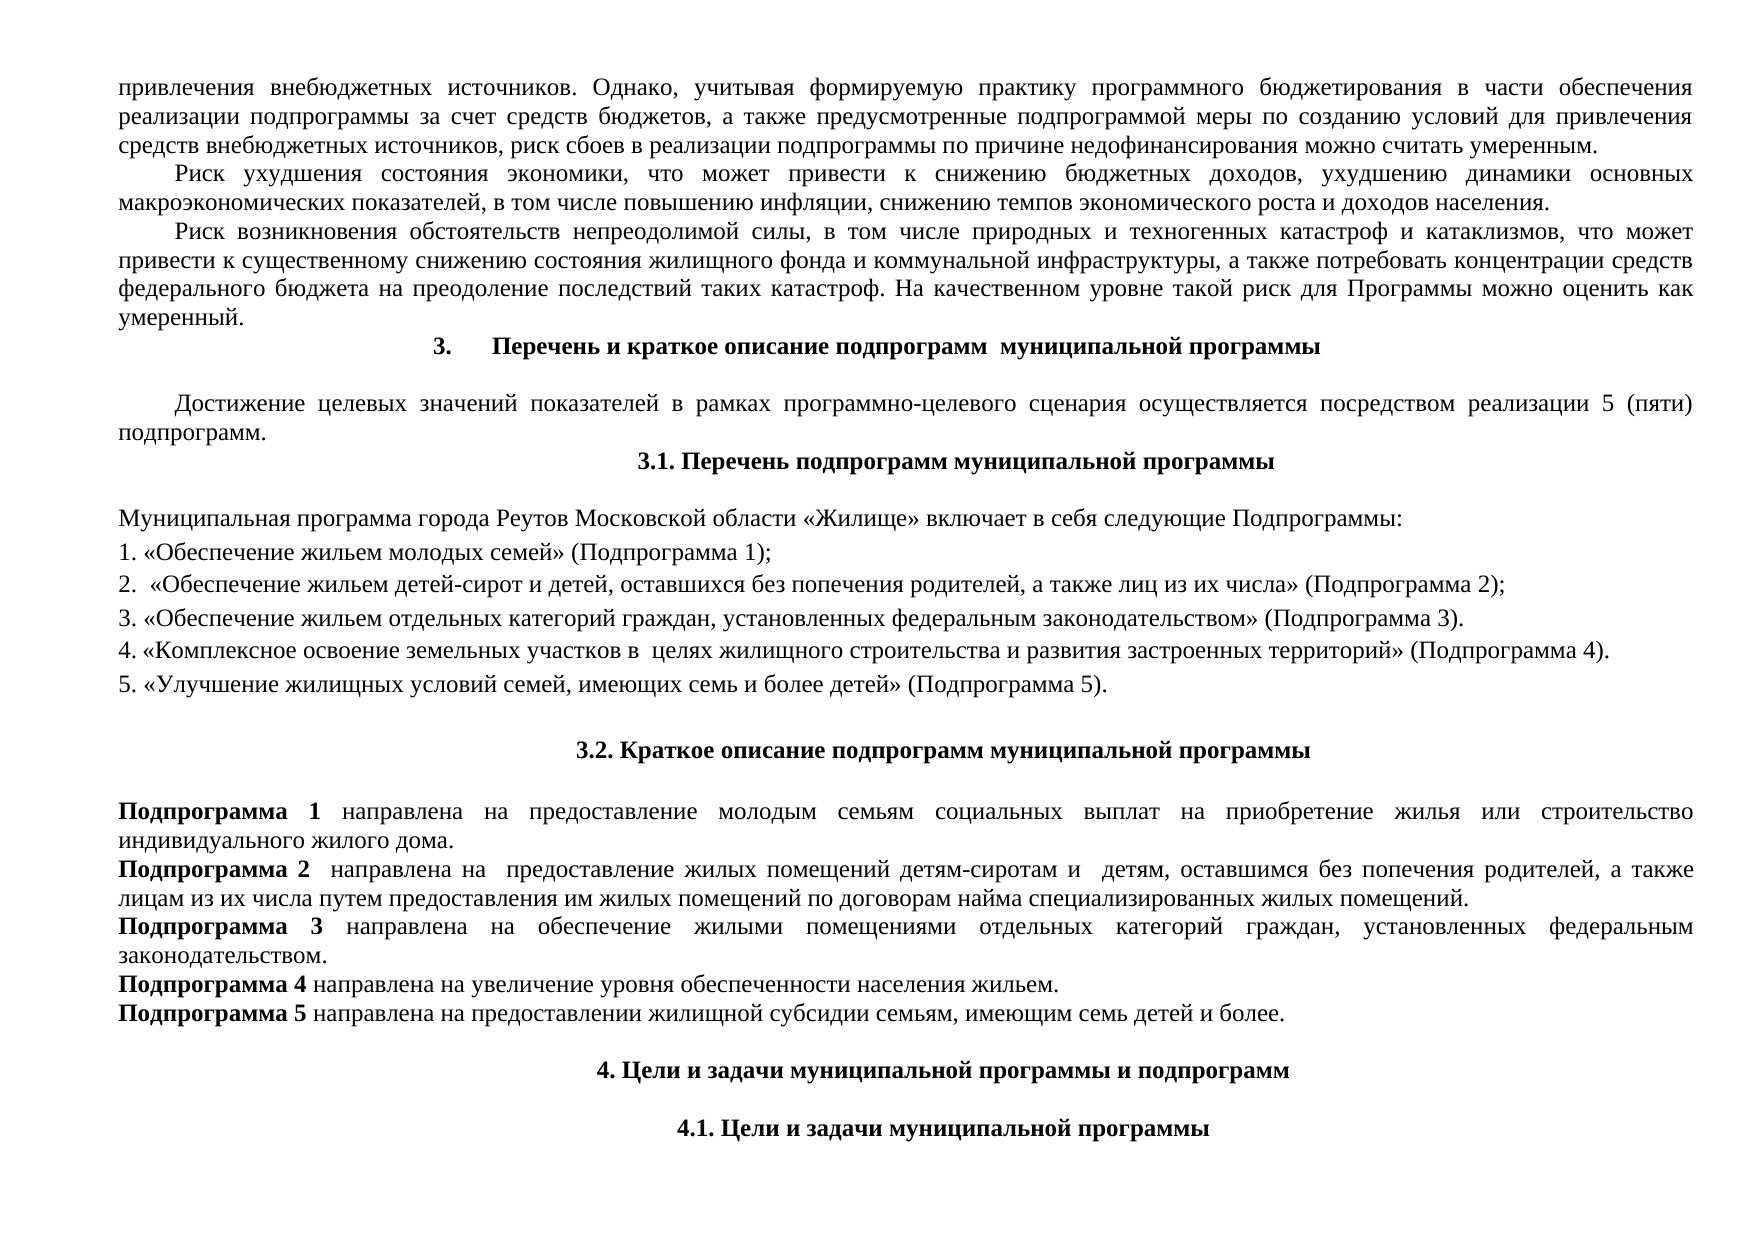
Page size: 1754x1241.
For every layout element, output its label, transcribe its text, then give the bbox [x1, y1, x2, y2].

text Риск ухудшения состояния экономики, что может привести к снижению бюджетных доходов, ухудшению динамики основных макроэкономических показателей, в том числе повышению инфляции, снижению темпов экономического роста и доходов населения. [118, 158, 1695, 216]
text Подпрограмма 3 направлена на обеспечение жилыми помещениями отдельных категорий граждан, установленных федеральным законодательством. [118, 911, 1695, 969]
text 2. «Обеспечение жильем детей-сирот и детей, оставшихся без попечения родителей, а также лиц из их числа» (Подпрограмма 2); [118, 569, 1695, 598]
text Муниципальная программа города Реутов Московской области «Жилище» включает в себя следующие Подпрограммы: [118, 503, 1695, 532]
text 1. «Обеспечение жильем молодых семей» (Подпрограмма 1); [118, 537, 1695, 565]
text 5. «Улучшение жилищных условий семей, имеющих семь и более детей» (Подпрограмма 5). [118, 669, 1695, 697]
text 3.1. Перечень подпрограмм муниципальной программы [118, 446, 1695, 475]
text Достижение целевых значений показателей в рамках программно-целевого сценария осуществляется посредством реализации 5 (пяти) подпрограмм. [118, 388, 1695, 446]
text 3.2. Краткое описание подпрограмм муниципальной программы [192, 735, 1695, 763]
text 4.1. Цели и задачи муниципальной программы [118, 1113, 1695, 1141]
text 4. Цели и задачи муниципальной программы и подпрограмм [118, 1055, 1695, 1084]
text Риск возникновения обстоятельств непреодолимой силы, в том числе природных и техногенных катастроф и катаклизмов, что может привести к существенному снижению состояния жилищного фонда и коммунальной инфраструктуры, а также потребовать концентрации средств федерального бюджета на преодоление последствий таких катастроф. На качественном уровне такой риск для Программы можно оценить как умеренный. [118, 216, 1695, 331]
list Перечень и краткое описание подпрограмм муниципальной программы [59, 331, 1695, 360]
text 3. «Обеспечение жильем отдельных категорий граждан, установленных федеральным законодательством» (Подпрограмма 3). [118, 603, 1695, 631]
text Подпрограмма 2 направлена на предоставление жилых помещений детям-сиротам и детям, оставшимся без попечения родителей, а также лицам из их числа путем предоставления им жилых помещений по договорам найма специализированных жилых помещений. [118, 854, 1695, 911]
text Подпрограмма 1 направлена на предоставление молодым семьям социальных выплат на приобретение жилья или строительство индивидуального жилого дома. [118, 796, 1695, 854]
text 4. «Комплексное освоение земельных участков в целях жилищного строительства и развития застроенных территорий» (Подпрограмма 4). [118, 636, 1695, 664]
text Подпрограмма 5 направлена на предоставлении жилищной субсидии семьям, имеющим семь детей и более. [118, 998, 1695, 1026]
text Подпрограмма 4 направлена на увеличение уровня обеспеченности населения жильем. [118, 969, 1695, 998]
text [118, 72, 1695, 158]
